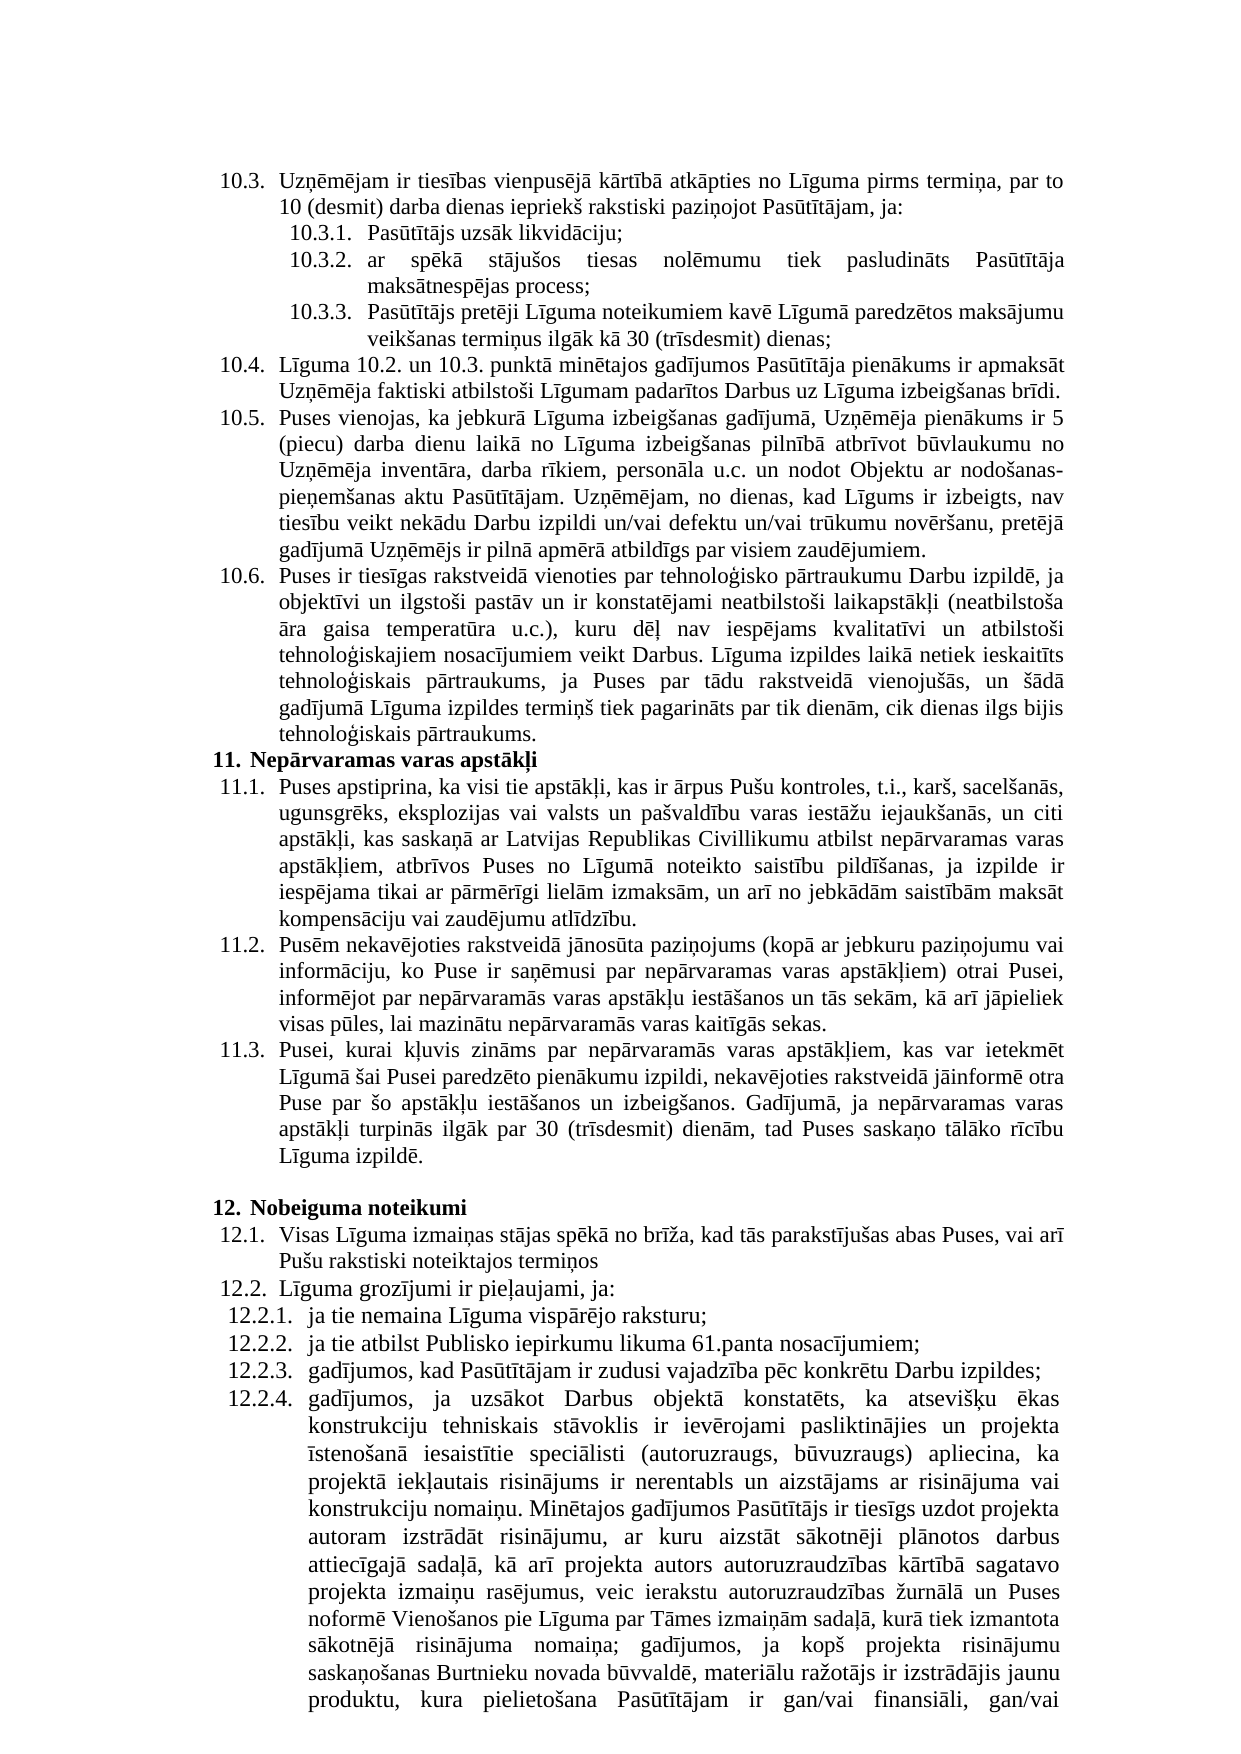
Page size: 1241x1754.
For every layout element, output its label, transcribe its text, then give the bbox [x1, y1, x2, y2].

list gadījumos, kad Pasūtītājam ir zudusi vajadzība pēc konkrētu Darbu izpildes; [293, 1356, 1061, 1384]
list Pusei, kurai kļuvis zināms par nepārvaramās varas apstākļiem, kas var ietekmēt Līgumā šai Pusei paredzēto pienākumu izpildi, nekavējoties rakstveidā jāinformē otra Puse par šo apstākļu iestāšanos un izbeigšanos. Gadījumā, ja nepārvaramas varas apstākļi turpinās ilgāk par 30 (trīsdesmit) dienām, tad Puses saskaņo tālāko rīcību Līguma izpildē. [219, 1036, 1065, 1168]
list Pusēm nekavējoties rakstveidā jānosūta (kopā ar jebkuru vai informāciju, ko Puse ir saņēmusi par nepārvaramas varas apstākļiem) otrai Pusei, informējot par nepārvaramās varas apstākļu iestāšanos un tās sekām, kā arī jāpieliek visas pūles, lai mazinātu nepārvaramās varas kaitīgās sekas. [219, 931, 1065, 1036]
list ja tie nemaina Līguma vispārējo raksturu; [293, 1301, 1061, 1329]
list Puses vienojas, ka jebkurā Līguma izbeigšanas gadījumā, Uzņēmēja pienākums ir 5 (piecu) darba dienu laikā no Līguma izbeigšanas pilnībā atbrīvot būvlaukumu no Uzņēmēja inventāra, darba rīkiem, personāla u.c. un nodot Objektu ar nodošanas-pieņemšanas aktu Pasūtītājam. Uzņēmējam, no dienas, kad Līgums ir izbeigts, nav tiesību veikt nekādu Darbu izpildi un/vai defektu un/vai trūkumu novēršanu, pretējā gadījumā Uzņēmējs ir pilnā apmērā atbildīgs par visiem zaudējumiem. [219, 404, 1065, 562]
list Līguma 10.2. un 10.3. punktā minētajos gadījumos Pasūtītāja pienākums ir apmaksāt Uzņēmēja faktiski atbilstoši Līgumam padarītos Darbus uz Līguma izbeigšanas brīdi. [219, 351, 1065, 404]
list Puses ir tiesīgas rakstveidā vienoties par tehnoloģisko pārtraukumu Darbu izpildē, ja objektīvi un ilgstoši pastāv un ir konstatējami neatbilstoši laikapstākļi (neatbilstoša āra gaisa temperatūra u.c.), kuru dēļ nav iespējams kvalitatīvi un atbilstoši tehnoloģiskajiem nosacījumiem veikt Darbus. Līguma izpildes laikā netiek ieskaitīts tehnoloģiskais pārtraukums, ja Puses par tādu rakstveidā vienojušās, un šādā gadījumā Līguma izpildes termiņš tiek pagarināts par tik dienām, cik dienas ilgs bijis tehnoloģiskais pārtraukums. [219, 562, 1065, 746]
list Puses apstiprina, ka visi tie apstākļi, kas ir ārpus Pušu kontroles, t.i., karš, sacelšanās, ugunsgrēks, eksplozijas vai valsts un pašvaldību varas iestāžu iejaukšanās, un citi apstākļi, kas saskaņā ar Latvijas Republikas Civillikumu atbilst nepārvaramas varas apstākļiem, atbrīvos Puses no Līgumā noteikto saistību pildīšanas, ja izpilde ir iespējama tikai ar pārmērīgi lielām izmaksām, un arī no jebkādām saistībām maksāt kompensāciju vai zaudējumu atlīdzību. [219, 773, 1065, 931]
list ja tie atbilst Publisko iepirkumu likuma 61.panta nosacījumiem; [293, 1329, 1061, 1356]
list ar spēkā stājušos tiesas nolēmumu tiek pasludināts Pasūtītāja maksātnespējas process; [352, 246, 1065, 298]
list Pasūtītājs pretēji Līguma noteikumiem kavē Līgumā paredzētos maksājumu veikšanas termiņus ilgāk kā 30 (trīsdesmit) dienas; [352, 298, 1065, 351]
list Pasūtītājs uzsāk likvidāciju; [352, 219, 1065, 246]
list Uzņēmējam ir tiesības vienpusējā kārtībā atkāpties no Līguma pirms termiņa, par to 10 (desmit) darba dienas iepriekš rakstiski paziņojot Pasūtītājam, ja: [219, 167, 1065, 219]
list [293, 1384, 1061, 1713]
list Līguma grozījumi ir pieļaujami, ja: [219, 1273, 1065, 1301]
list Visas Līguma izmaiņas stājas spēkā no brīža, kad tās parakstījušas abas Puses, vai arī Pušu rakstiski noteiktajos termiņos [219, 1221, 1065, 1273]
list Nobeiguma noteikumi [212, 1194, 1065, 1221]
list Nepārvaramas varas apstākļi [212, 746, 1065, 773]
